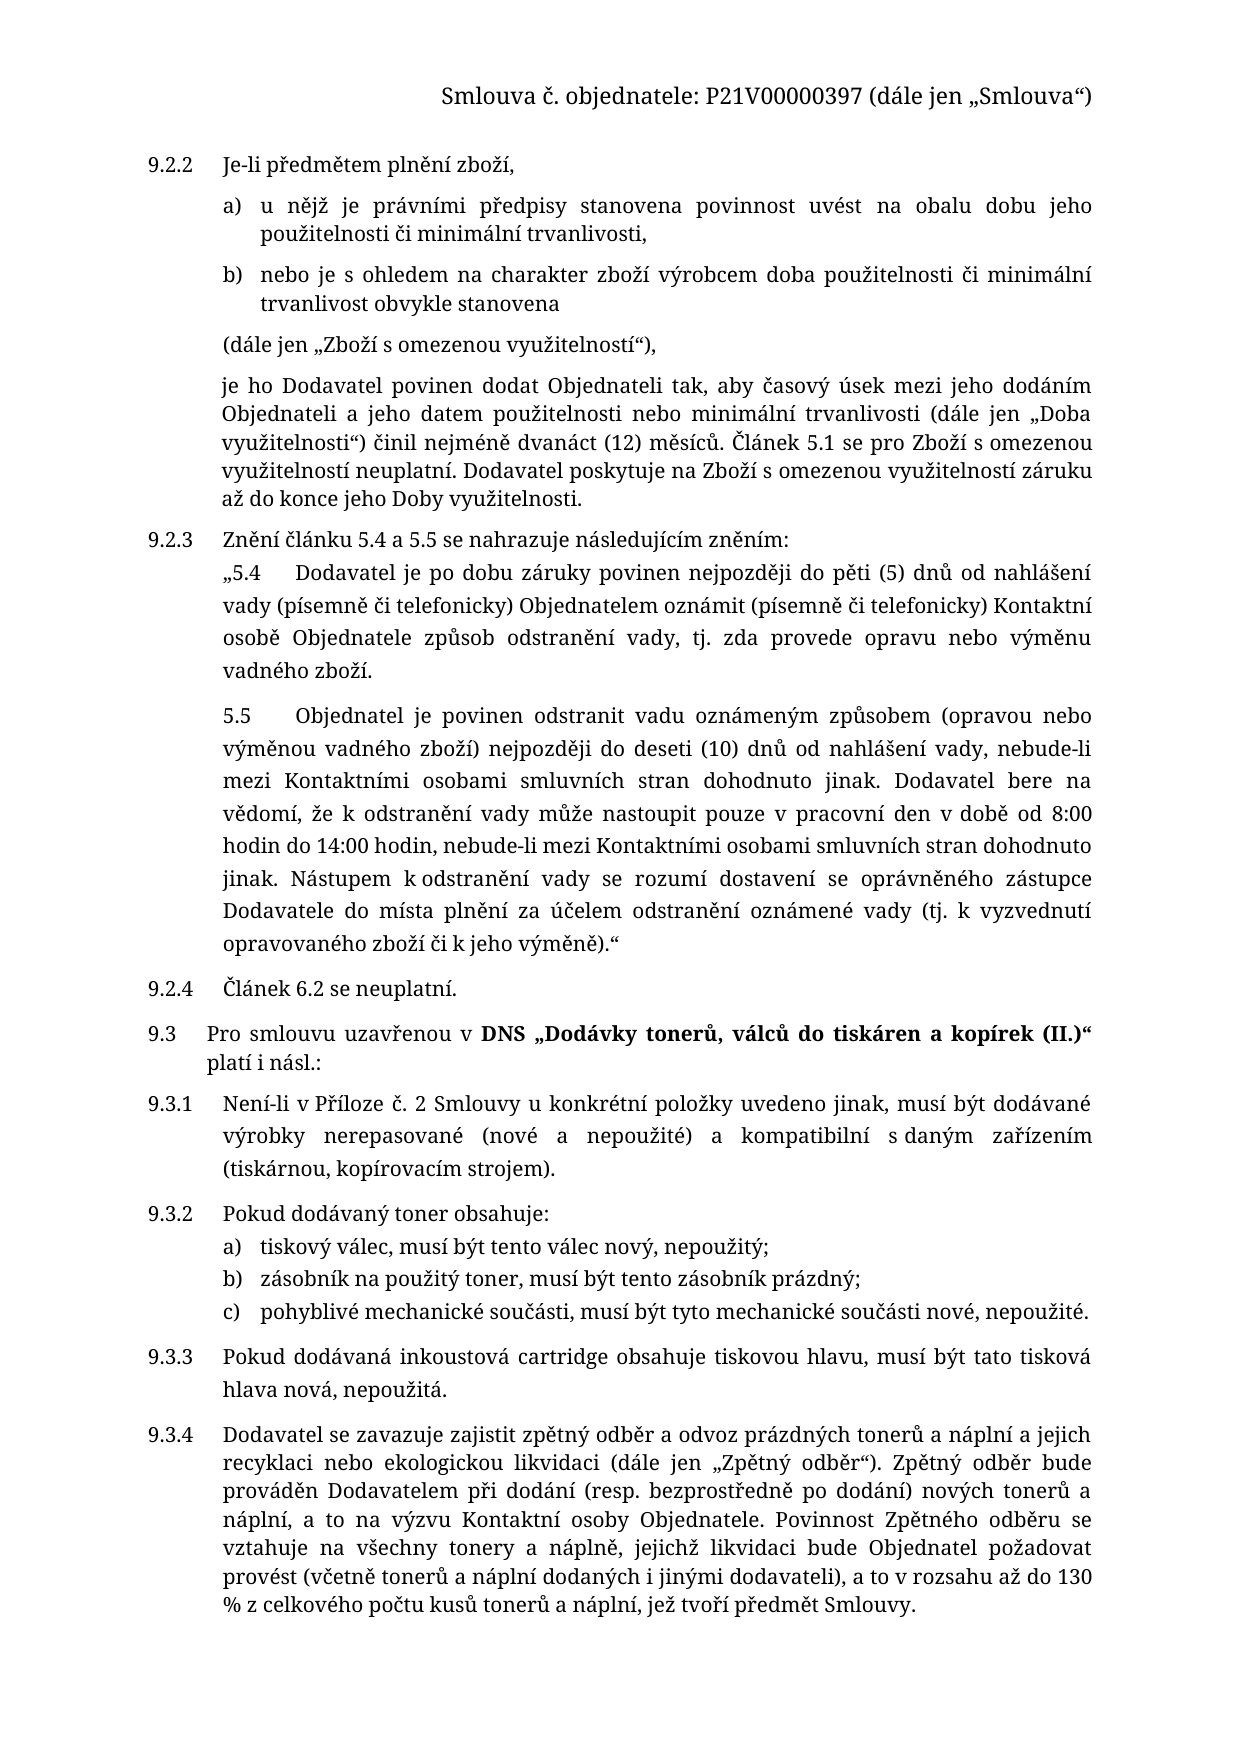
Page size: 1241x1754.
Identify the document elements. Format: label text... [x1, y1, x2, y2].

list zásobník na použitý toner, musí být tento zásobník prázdný; [223, 1264, 1093, 1293]
list Znění článku 5.4 a 5.5 se nahrazuje následujícím zněním: [148, 526, 1093, 554]
list Pokud dodávaný toner obsahuje: [148, 1199, 1093, 1228]
text (dále jen „Zboží s omezenou využitelností“), [223, 330, 1093, 358]
list pohyblivé mechanické součásti, musí být tyto mechanické součásti nové, nepoužité. [223, 1297, 1093, 1325]
list 5.5 Objednatel je povinen odstranit vadu oznámeným způsobem (opravou nebo výměnou vadného zboží) nejpozději do deseti (10) dnů od nahlášení vady, nebude-li mezi Kontaktními osobami smluvních stran dohodnuto jinak. Dodavatel bere na vědomí, že k odstranění vady může nastoupit pouze v pracovní den v době od 8:00 hodin do 14:00 hodin, nebude-li mezi Kontaktními osobami smluvních stran dohodnuto jinak. Nástupem k odstranění vady se rozumí dostavení se oprávněného zástupce Dodavatele do místa plnění za účelem odstranění oznámené vady (tj. k vyzvednutí opravovaného zboží či k jeho výměně).“ [223, 701, 1093, 958]
list Článek 6.2 se neuplatní. [148, 974, 1093, 1003]
list „5.4 Dodavatel je po dobu záruky povinen nejpozději do pěti (5) dnů od nahlášení vady (písemně či telefonicky) Objednatelem oznámit (písemně či telefonicky) Kontaktní osobě Objednatele způsob odstranění vady, tj. zda provede opravu nebo výměnu vadného zboží. [223, 558, 1093, 684]
list tiskový válec, musí být tento válec nový, nepoužitý; [223, 1232, 1093, 1260]
list u nějž je právními předpisy stanovena povinnost uvést na obalu dobu jeho použitelnosti či minimální trvanlivosti, [223, 191, 1093, 248]
list nebo je s ohledem na charakter zboží výrobcem doba použitelnosti či minimální trvanlivost obvykle stanovena [223, 261, 1093, 317]
list Dodavatel se zavazuje zajistit zpětný odběr a odvoz prázdných tonerů a náplní a jejich recyklaci nebo ekologickou likvidaci (dále jen „Zpětný odběr“). Zpětný odběr bude prováděn Dodavatelem při dodání (resp. bezprostředně po dodání) nových tonerů a náplní, a to na výzvu Kontaktní osoby Objednatele. Povinnost Zpětného odběru se vztahuje na všechny tonery a náplně, jejichž likvidaci bude Objednatel požadovat provést (včetně tonerů a náplní dodaných i jinými dodavateli), a to v rozsahu až do 130 % z celkového počtu kusů tonerů a náplní, jež tvoří předmět Smlouvy. [148, 1420, 1093, 1619]
text je ho Dodavatel povinen dodat Objednateli tak, aby časový úsek mezi jeho dodáním Objednateli a jeho datem použitelnosti nebo minimální trvanlivosti (dále jen „Doba využitelnosti“) činil nejméně dvanáct (12) měsíců. Článek 5.1 se pro Zboží s omezenou využitelností neuplatní. Dodavatel poskytuje na Zboží s omezenou využitelností záruku až do konce jeho Doby využitelnosti. [221, 371, 1093, 513]
list Pokud dodávaná inkoustová cartridge obsahuje tiskovou hlavu, musí být tato tisková hlava nová, nepoužitá. [148, 1342, 1093, 1403]
list Je-li předmětem plnění zboží, [148, 150, 1093, 179]
list Pro smlouvu uzavřenou v DNS „Dodávky tonerů, válců do tiskáren a kopírek (II.)“ platí i násl.: [148, 1019, 1093, 1076]
list Není-li v Příloze č. 2 Smlouvy u konkrétní položky uvedeno jinak, musí být dodávané výrobky nerepasované (nové a nepoužité) a kompatibilní s daným zařízením (tiskárnou, kopírovacím strojem). [148, 1089, 1093, 1182]
